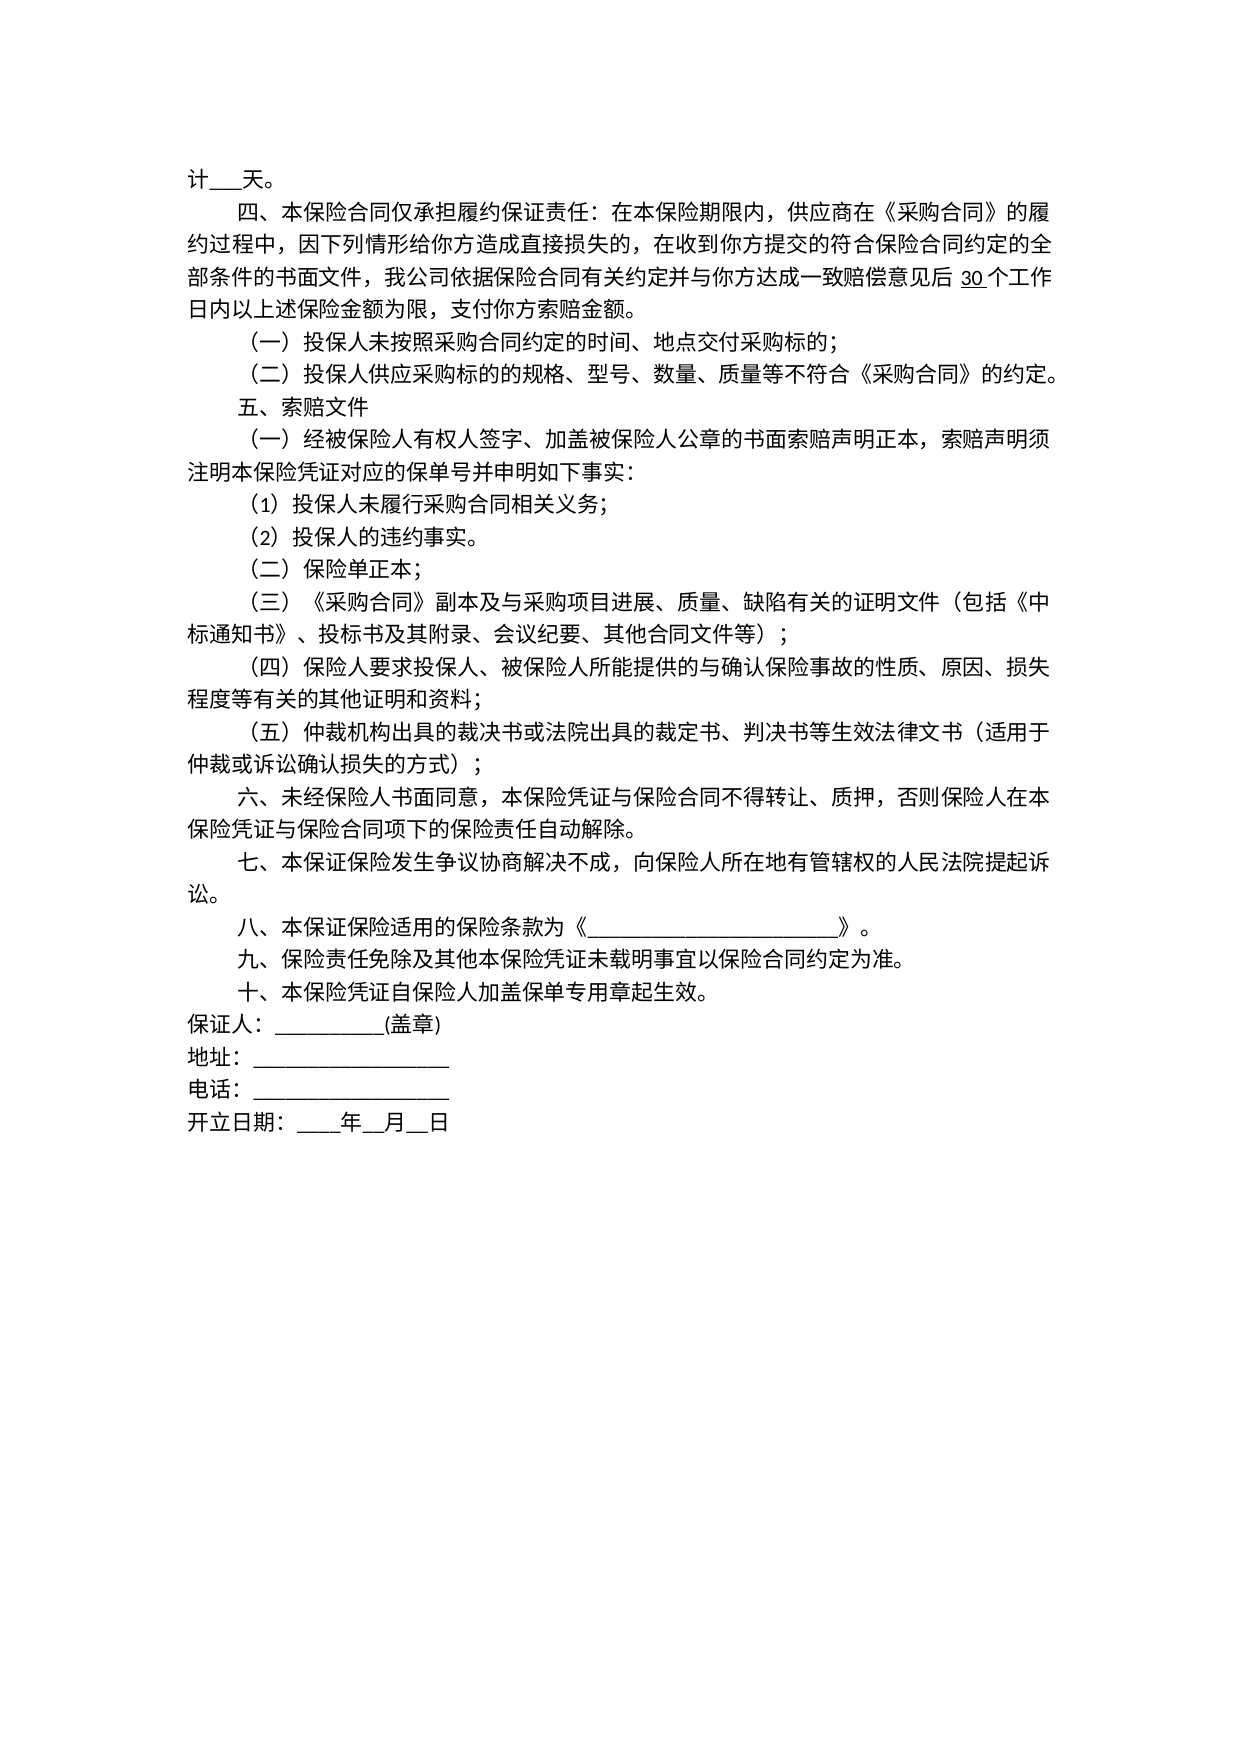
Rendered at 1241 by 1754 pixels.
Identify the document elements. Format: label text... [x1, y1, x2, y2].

text 开立日期：____年__月__日 [187, 1104, 1053, 1137]
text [187, 162, 1053, 194]
text （五）仲裁机构出具的裁决书或法院出具的裁定书、判决书等生效法律文书（适用于仲裁或诉讼确认损失的方式）； [187, 714, 1053, 779]
text 地址：__________________ [187, 1039, 1053, 1072]
text 七、本保证保险发生争议协商解决不成，向保险人所在地有管辖权的人民法院提起诉讼。 [187, 844, 1053, 909]
text 九、保险责任免除及其他本保险凭证未载明事宜以保险合同约定为准。 [187, 942, 1053, 974]
text 保证人：__________(盖章) [187, 1007, 1053, 1039]
text 十、本保险凭证自保险人加盖保单专用章起生效。 [187, 974, 1053, 1007]
text 六、未经保险人书面同意，本保险凭证与保险合同不得转让、质押，否则保险人在本保险凭证与保险合同项下的保险责任自动解除。 [187, 779, 1053, 844]
text （2）投保人的违约事实。 [187, 519, 1053, 552]
text （1）投保人未履行采购合同相关义务； [187, 487, 1053, 519]
text 四、本保险合同仅承担履约保证责任：在本保险期限内，供应商在《采购合同》的履约过程中，因下列情形给你方造成直接损失的，在收到你方提交的符合保险合同约定的全部条件的书面文件，我公司依据保险合同有关约定并与你方达成一致赔偿意见后30个工作日内以上述保险金额为限，支付你方索赔金额。 [187, 194, 1053, 324]
text 八、本保证保险适用的保险条款为《_______________________》。 [187, 909, 1053, 942]
text （一）经被保险人有权人签字、加盖被保险人公章的书面索赔声明正本，索赔声明须注明本保险凭证对应的保单号并申明如下事实： [187, 422, 1053, 487]
text （四）保险人要求投保人、被保险人所能提供的与确认保险事故的性质、原因、损失程度等有关的其他证明和资料； [187, 649, 1053, 714]
text （二）投保人供应采购标的的规格、型号、数量、质量等不符合《采购合同》的约定。 [187, 357, 1053, 389]
text （三）《采购合同》副本及与采购项目进展、质量、缺陷有关的证明文件（包括《中标通知书》、投标书及其附录、会议纪要、其他合同文件等）； [187, 584, 1053, 649]
text （一）投保人未按照采购合同约定的时间、地点交付采购标的； [187, 324, 1053, 357]
text （二）保险单正本； [187, 552, 1053, 584]
text 五、索赔文件 [187, 389, 1053, 422]
text 电话：__________________ [187, 1072, 1053, 1104]
